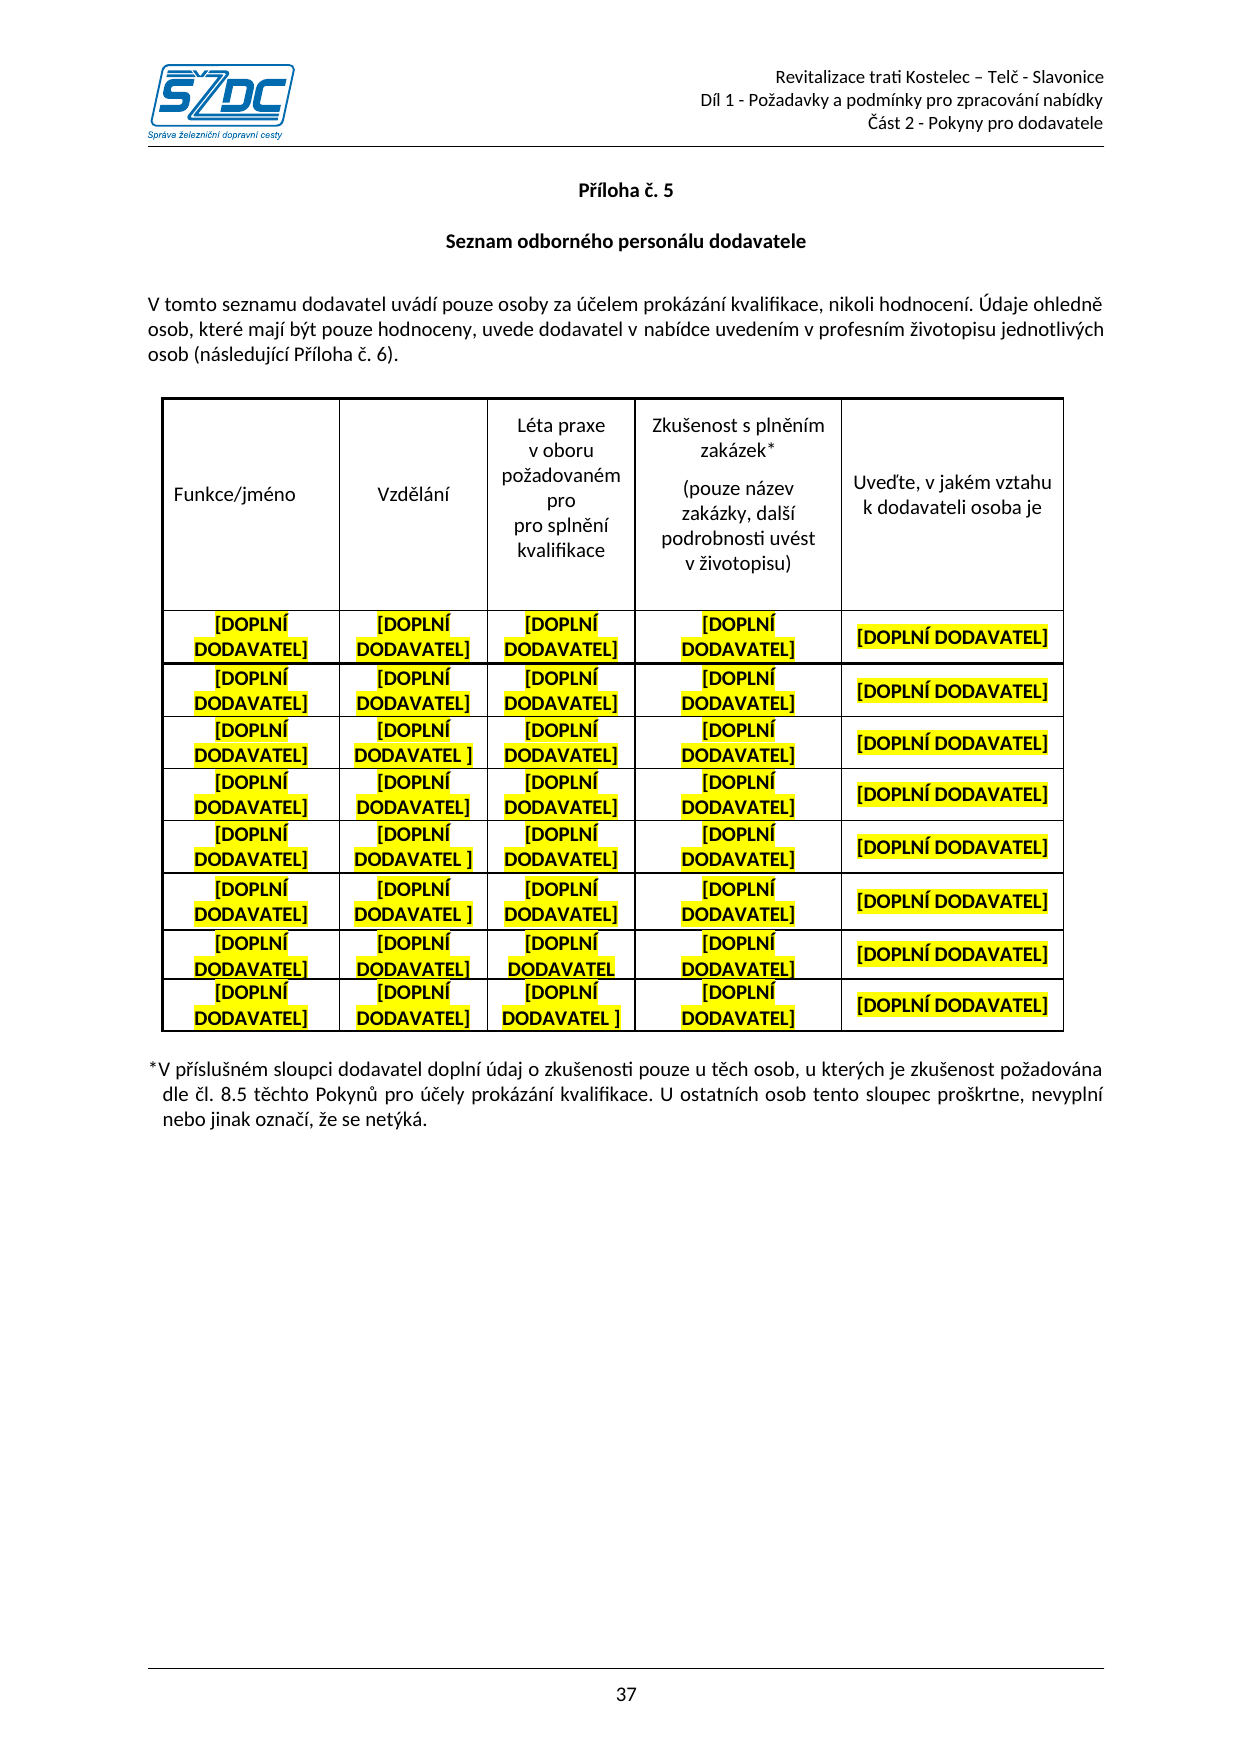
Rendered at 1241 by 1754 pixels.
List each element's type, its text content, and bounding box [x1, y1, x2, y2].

table_cell [DOPLNÍ DODAVATEL] [775, 821, 841, 872]
table_cell [DOPLNÍ DODAVATEL] [288, 665, 339, 716]
table_cell [DOPLNÍ DODAVATEL] [842, 611, 1063, 662]
table_cell [DOPLNÍ DODAVATEL] [288, 611, 339, 662]
table_cell [DOPLNÍ DODAVATEL] [288, 769, 339, 820]
table_cell [DOPLNÍ DODAVATEL] [164, 874, 339, 929]
table_cell [DOPLNÍ DODAVATEL] [842, 769, 1063, 820]
table_cell [DOPLNÍ DODAVATEL] [842, 980, 1063, 1030]
table_cell [DOPLNÍ DODAVATEL] [450, 980, 487, 1030]
table_cell [DOPLNÍ DODAVATEL DODAVATEL] [488, 931, 525, 978]
table_header Vzdělání [340, 400, 487, 575]
text V tomto seznamu dodavatel uvádí pouze osoby za účelem prokázání kvalifikace, nikoli hodnocení. Údaje ohledně osob, které mají být pouze hodnoceny, uvede dodavatel v nabídce uvedením v profesním životopisu jednotlivých osob (následující Příloha č. 6). [148, 291, 1104, 366]
table_cell [DOPLNÍ DODAVATEL] [775, 665, 841, 716]
table_cell [DOPLNÍ DODAVATEL] [636, 931, 702, 978]
table_cell [DOPLNÍ DODAVATEL] [636, 980, 702, 1030]
table_cell [DOPLNÍ DODAVATEL] [164, 665, 215, 716]
table_cell [DOPLNÍ DODAVATEL] [636, 717, 841, 768]
table_cell [488, 575, 634, 610]
table_header Funkce/jméno [164, 400, 339, 575]
table_cell [DOPLNÍ DODAVATEL] [164, 821, 215, 872]
table_cell [DOPLNÍ DODAVATEL] [775, 611, 841, 662]
table_cell [DOPLNÍ DODAVATEL] [340, 769, 377, 820]
table_cell [DOPLNÍ DODAVATEL] [636, 611, 702, 662]
table_cell [DOPLNÍ DODAVATEL] [340, 980, 377, 1030]
table_cell [DOPLNÍ DODAVATEL] [164, 769, 215, 820]
table_cell [DOPLNÍ DODAVATEL ] [340, 821, 377, 872]
table_cell [DOPLNÍ DODAVATEL] [164, 931, 215, 978]
table_cell [DOPLNÍ DODAVATEL] [598, 769, 634, 820]
table_cell [DOPLNÍ DODAVATEL ] [598, 980, 634, 1030]
table_cell [842, 575, 1063, 610]
table_cell [DOPLNÍ DODAVATEL] [775, 769, 841, 820]
table_cell [DOPLNÍ DODAVATEL] [340, 665, 377, 716]
table_cell [DOPLNÍ DODAVATEL] [164, 611, 215, 662]
table_cell [164, 575, 339, 610]
text *V příslušném sloupci dodavatel doplní údaj o zkušenosti pouze u těch osob, u kterých je zkušenost požadována dle čl. 8.5 těchto Pokynů pro účely prokázání kvalifikace. U ostatních osob tento sloupec proškrtne, nevyplní nebo jinak označí, že se netýká. [148, 1057, 1104, 1132]
table_cell [DOPLNÍ DODAVATEL] [488, 665, 525, 716]
table_cell [DOPLNÍ DODAVATEL] [450, 665, 487, 716]
table_cell [DOPLNÍ DODAVATEL] [488, 769, 525, 820]
table_cell [340, 575, 487, 610]
table_cell [DOPLNÍ DODAVATEL] [636, 665, 702, 716]
table_cell [DOPLNÍ DODAVATEL] [164, 980, 215, 1030]
table_cell [DOPLNÍ DODAVATEL] [598, 665, 634, 716]
table_cell [DOPLNÍ DODAVATEL] [598, 821, 634, 872]
table_cell [636, 575, 841, 610]
table_cell [DOPLNÍ DODAVATEL DODAVATEL] [598, 931, 634, 978]
table_cell [DOPLNÍ DODAVATEL] [842, 717, 1063, 768]
table_cell [DOPLNÍ DODAVATEL] [288, 931, 339, 978]
table_cell [DOPLNÍ DODAVATEL] [636, 821, 702, 872]
table_cell [DOPLNÍ DODAVATEL] [636, 769, 702, 820]
table_cell [DOPLNÍ DODAVATEL ] [488, 980, 525, 1030]
table_cell [DOPLNÍ DODAVATEL] [842, 874, 1063, 929]
table_cell [DOPLNÍ DODAVATEL] [164, 717, 339, 768]
table_cell [DOPLNÍ DODAVATEL] [488, 717, 634, 768]
table_cell [DOPLNÍ DODAVATEL] [488, 874, 634, 929]
table_header Zkušenost s plněním zakázek* (pouze název zakázky, další podrobnosti uvést v životopisu) [636, 400, 841, 575]
table_cell [DOPLNÍ DODAVATEL] [598, 611, 634, 662]
table_cell [DOPLNÍ DODAVATEL] [450, 611, 487, 662]
table_cell [DOPLNÍ DODAVATEL ] [340, 874, 487, 929]
table_cell [DOPLNÍ DODAVATEL] [842, 821, 1063, 872]
table_cell [DOPLNÍ DODAVATEL] [288, 821, 339, 872]
text Příloha č. 5 [148, 177, 1104, 203]
table_header Léta praxe v oboru požadovaném pro pro splnění kvalifikace [488, 400, 634, 575]
table_cell [DOPLNÍ DODAVATEL] [488, 821, 525, 872]
table_cell [DOPLNÍ DODAVATEL] [775, 931, 841, 978]
table_cell [DOPLNÍ DODAVATEL] [340, 931, 377, 978]
table_cell [DOPLNÍ DODAVATEL] [775, 980, 841, 1030]
text Seznam odborného personálu dodavatele [148, 228, 1104, 253]
table_cell [DOPLNÍ DODAVATEL] [842, 665, 1063, 716]
table_cell [DOPLNÍ DODAVATEL] [842, 931, 1063, 978]
table_cell [DOPLNÍ DODAVATEL] [340, 611, 377, 662]
table_cell [DOPLNÍ DODAVATEL] [450, 931, 487, 978]
table_cell [DOPLNÍ DODAVATEL] [288, 980, 339, 1030]
table_cell [DOPLNÍ DODAVATEL ] [450, 821, 487, 872]
table_header Uveďte, v jakém vztahu k dodavateli osoba je [842, 400, 1063, 575]
table_cell [DOPLNÍ DODAVATEL ] [340, 717, 487, 768]
table_cell [DOPLNÍ DODAVATEL] [450, 769, 487, 820]
table_cell [DOPLNÍ DODAVATEL] [488, 611, 525, 662]
table_cell [DOPLNÍ DODAVATEL] [636, 874, 841, 929]
